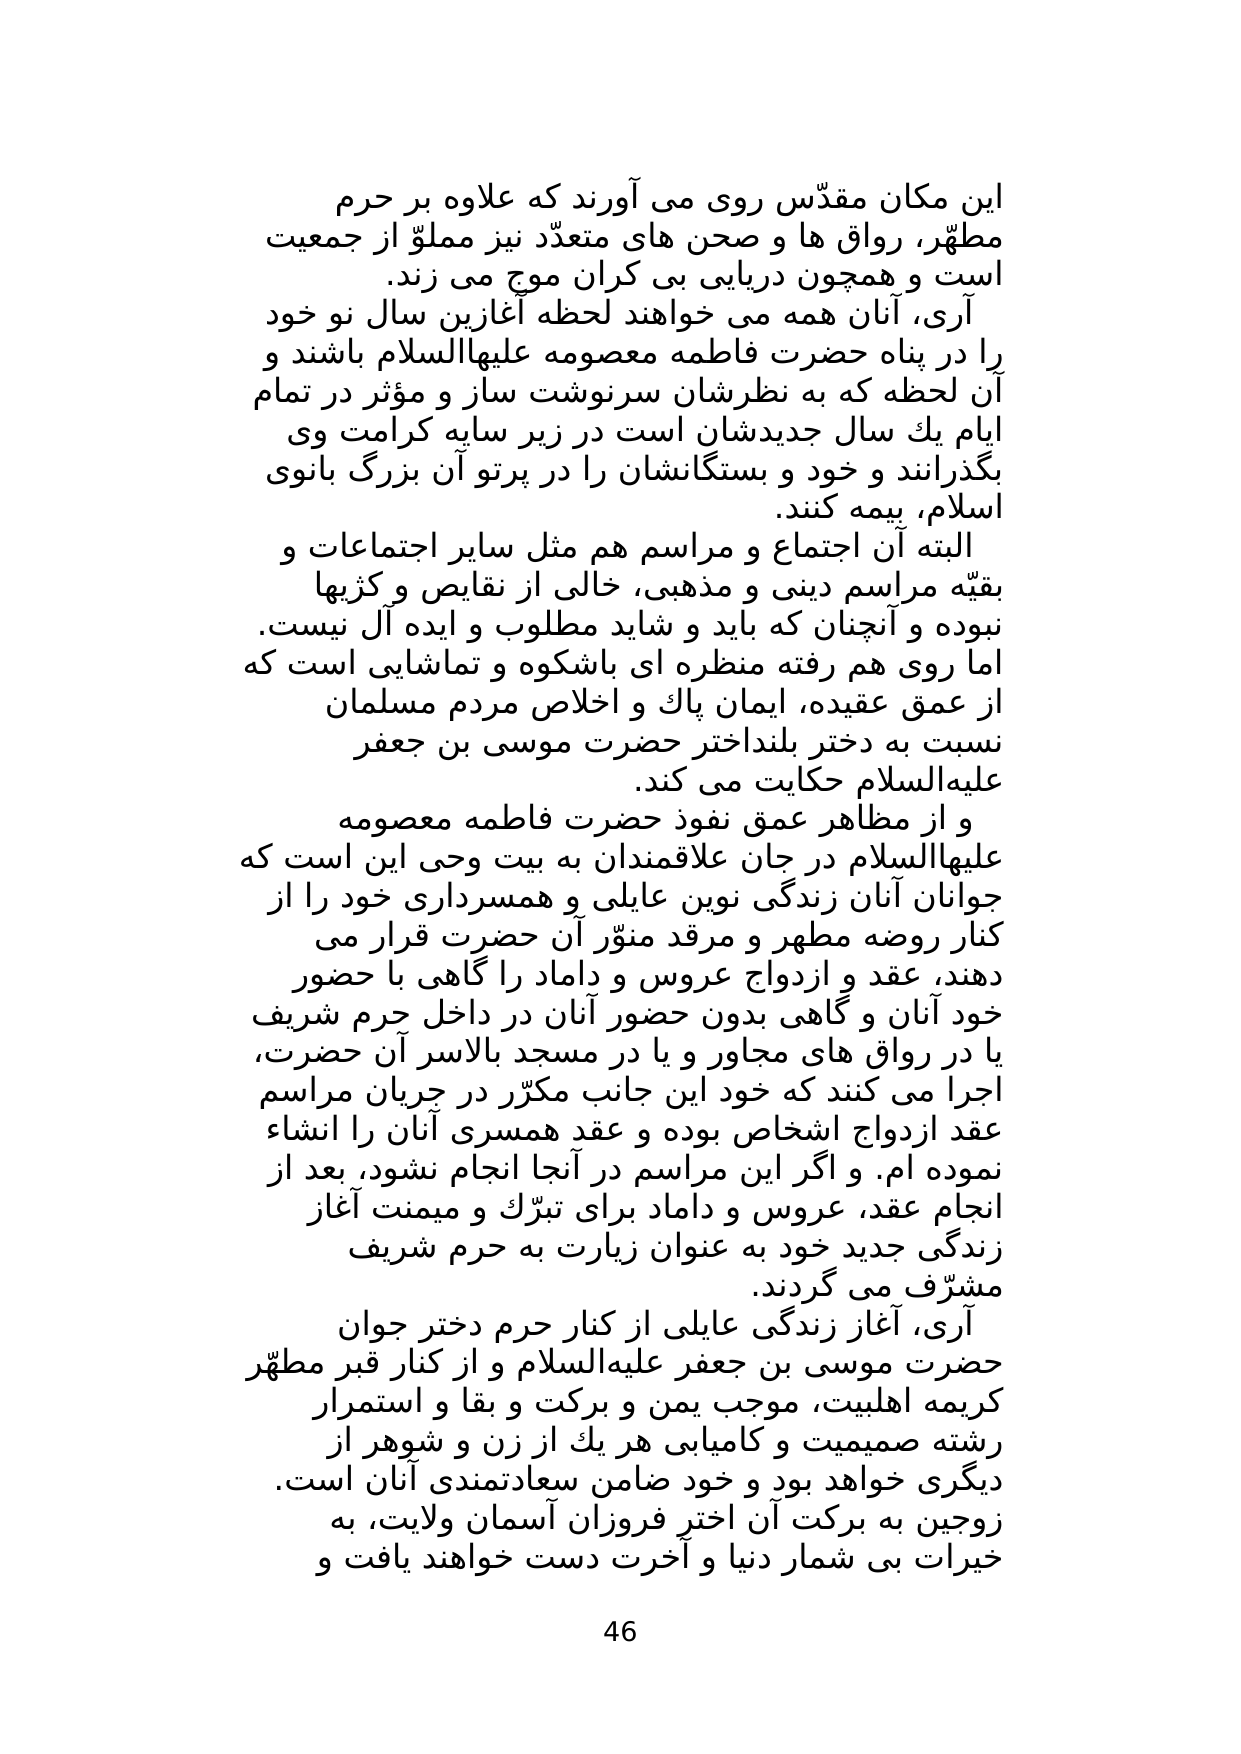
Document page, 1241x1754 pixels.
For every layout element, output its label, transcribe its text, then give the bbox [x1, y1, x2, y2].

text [236, 177, 1004, 294]
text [236, 1304, 1004, 1576]
text البته آن اجتماع و مراسم هم مثل ساير اجتماعات و بقيّه مراسم دينى و مذهبى، خالى از نقايص و كژيها نبوده و آنچنان كه بايد و شايد مطلوب و ايده آل نيست. اما روى هم رفته منظره اى باشكوه و تماشايى است كه از عمق عقيده، ايمان پاك و اخلاص مردم مسلمان نسبت به دختر بلنداختر حضرت موسى بن جعفر عليه‌السلام حكايت مى كند. [236, 527, 1004, 799]
text و از مظاهر عمق نفوذ حضرت فاطمه معصومه عليها‌السلام در جان علاقمندان به بيت وحى اين است كه جوانان آنان زندگى نوين عايلى و همسردارى خود را از كنار روضه مطهر و مرقد منوّر آن حضرت قرار مى دهند، عقد و ازدواج عروس و داماد را گاهى با حضور خود آنان و گاهى بدون حضور آنان در داخل حرم شريف يا در رواق هاى مجاور و يا در مسجد بالاسر آن حضرت، اجرا مى كنند كه خود اين جانب مكرّر در جريان مراسم عقد ازدواج اشخاص بوده و عقد همسرى آنان را انشاء نموده ام. و اگر اين مراسم در آنجا انجام نشود، بعد از انجام عقد، عروس و داماد براى تبرّك و ميمنت آغاز زندگى جديد خود به عنوان زيارت به حرم شريف مشرّف مى گردند. [236, 799, 1004, 1304]
text آرى، آنان همه مى خواهند لحظه آغازين سال نو خود را در پناه حضرت فاطمه معصومه عليها‌السلام باشند و آن لحظه كه به نظرشان سرنوشت ساز و مؤثر در تمام ايام يك سال جديدشان است در زير سايه كرامت وى بگذرانند و خود و بستگانشان را در پرتو آن بزرگ بانوى اسلام، بيمه كنند. [236, 294, 1004, 527]
